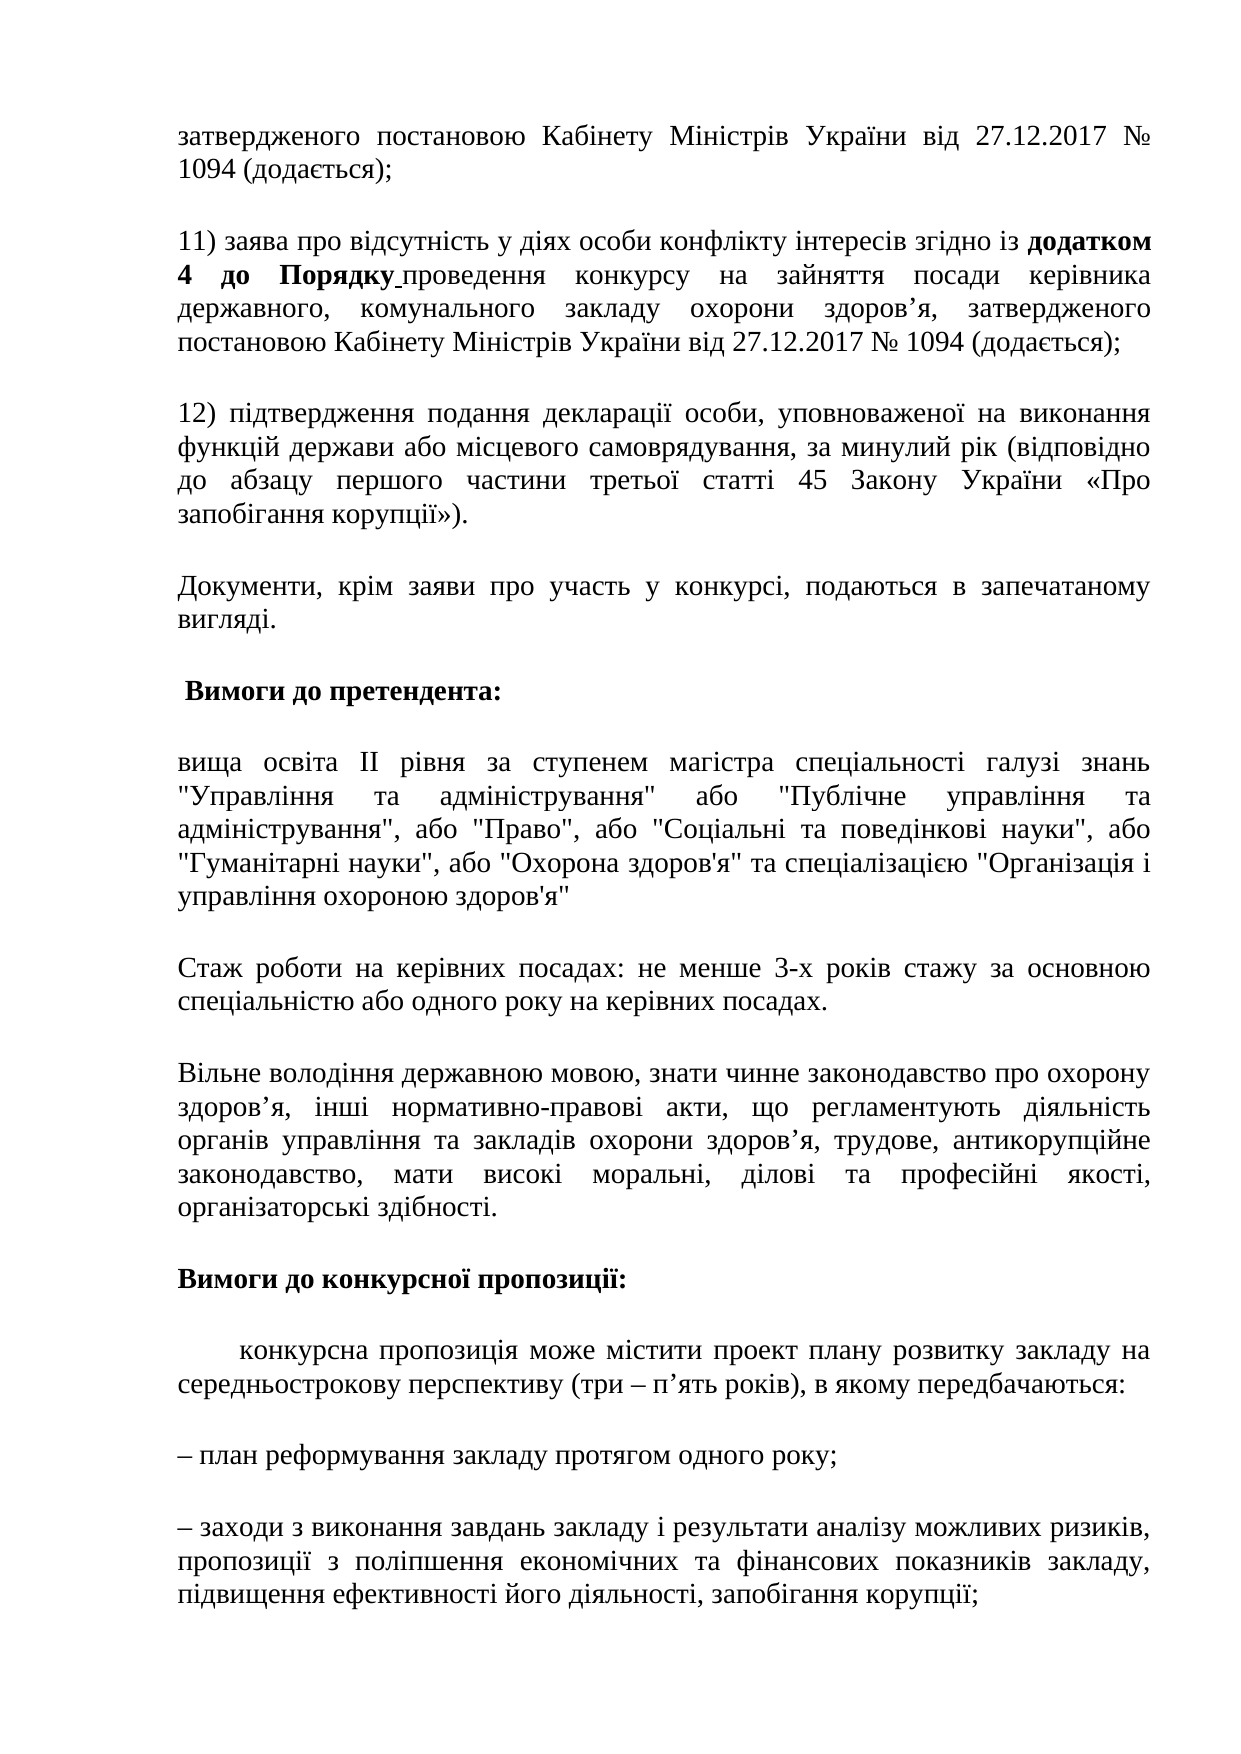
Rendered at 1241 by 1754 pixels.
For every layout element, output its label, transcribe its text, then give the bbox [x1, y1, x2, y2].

text вища освіта II рівня за ступенем магістра спеціальності галузі знань "Управління та адміністрування" або "Публічне управління та адміністрування", або "Право", або "Соціальні та поведінкові науки", або "Гуманітарні науки", або "Охорона здоров'я" та спеціалізацією "Організація і управління охороною здоров'я" [177, 878, 1152, 912]
text – заходи з виконання завдань закладу і результати аналізу можливих ризиків, пропозиції з поліпшення економічних та фінансових показників закладу, підвищення ефективності його діяльності, запобігання корупції; [177, 1509, 1152, 1610]
text – план реформування закладу протягом одного року; [177, 1437, 1152, 1471]
text 11) заява про відсутність у діях особи конфлікту інтересів згідно із додатком 4 до Порядку проведення конкурсу на зайняття посади керівника державного, комунального закладу охорони здоров’я, затвердженого постановою Кабінету Міністрів України від 27.12.2017 № 1094 (додається); [177, 223, 1152, 357]
text Стаж роботи на керівних посадах: не менше 3-х років стажу за основною спеціальністю або одного року на керівних посадах. [177, 983, 1152, 1017]
text 12) підтвердження подання декларації особи, уповноваженої на виконання функцій держави або місцевого самоврядування, за минулий рік (відповідно до абзацу першого частини третьої статті 45 Закону України «Про запобігання корупції»). [177, 395, 1152, 529]
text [177, 118, 1152, 185]
text Вимоги до претендента: [177, 673, 1152, 706]
text Вимоги до конкурсної пропозиції: [177, 1261, 1152, 1294]
text Вільне володіння державною мовою, знати чинне законодавство про охорону здоров’я, інші нормативно-правові акти, що регламентують діяльність органів управління та закладів охорони здоров’я, трудове, антикорупційне законодавство, мати високі моральні, ділові та професійні якості, організаторські здібності. [177, 1055, 1152, 1223]
text Документи, крім заяви про участь у конкурсі, подаються в запечатаному вигляді. [177, 568, 1152, 635]
text конкурсна пропозиція може містити проект плану розвитку закладу на середньострокову перспективу (три – п’ять років), в якому передбачаються: [177, 1332, 1152, 1399]
